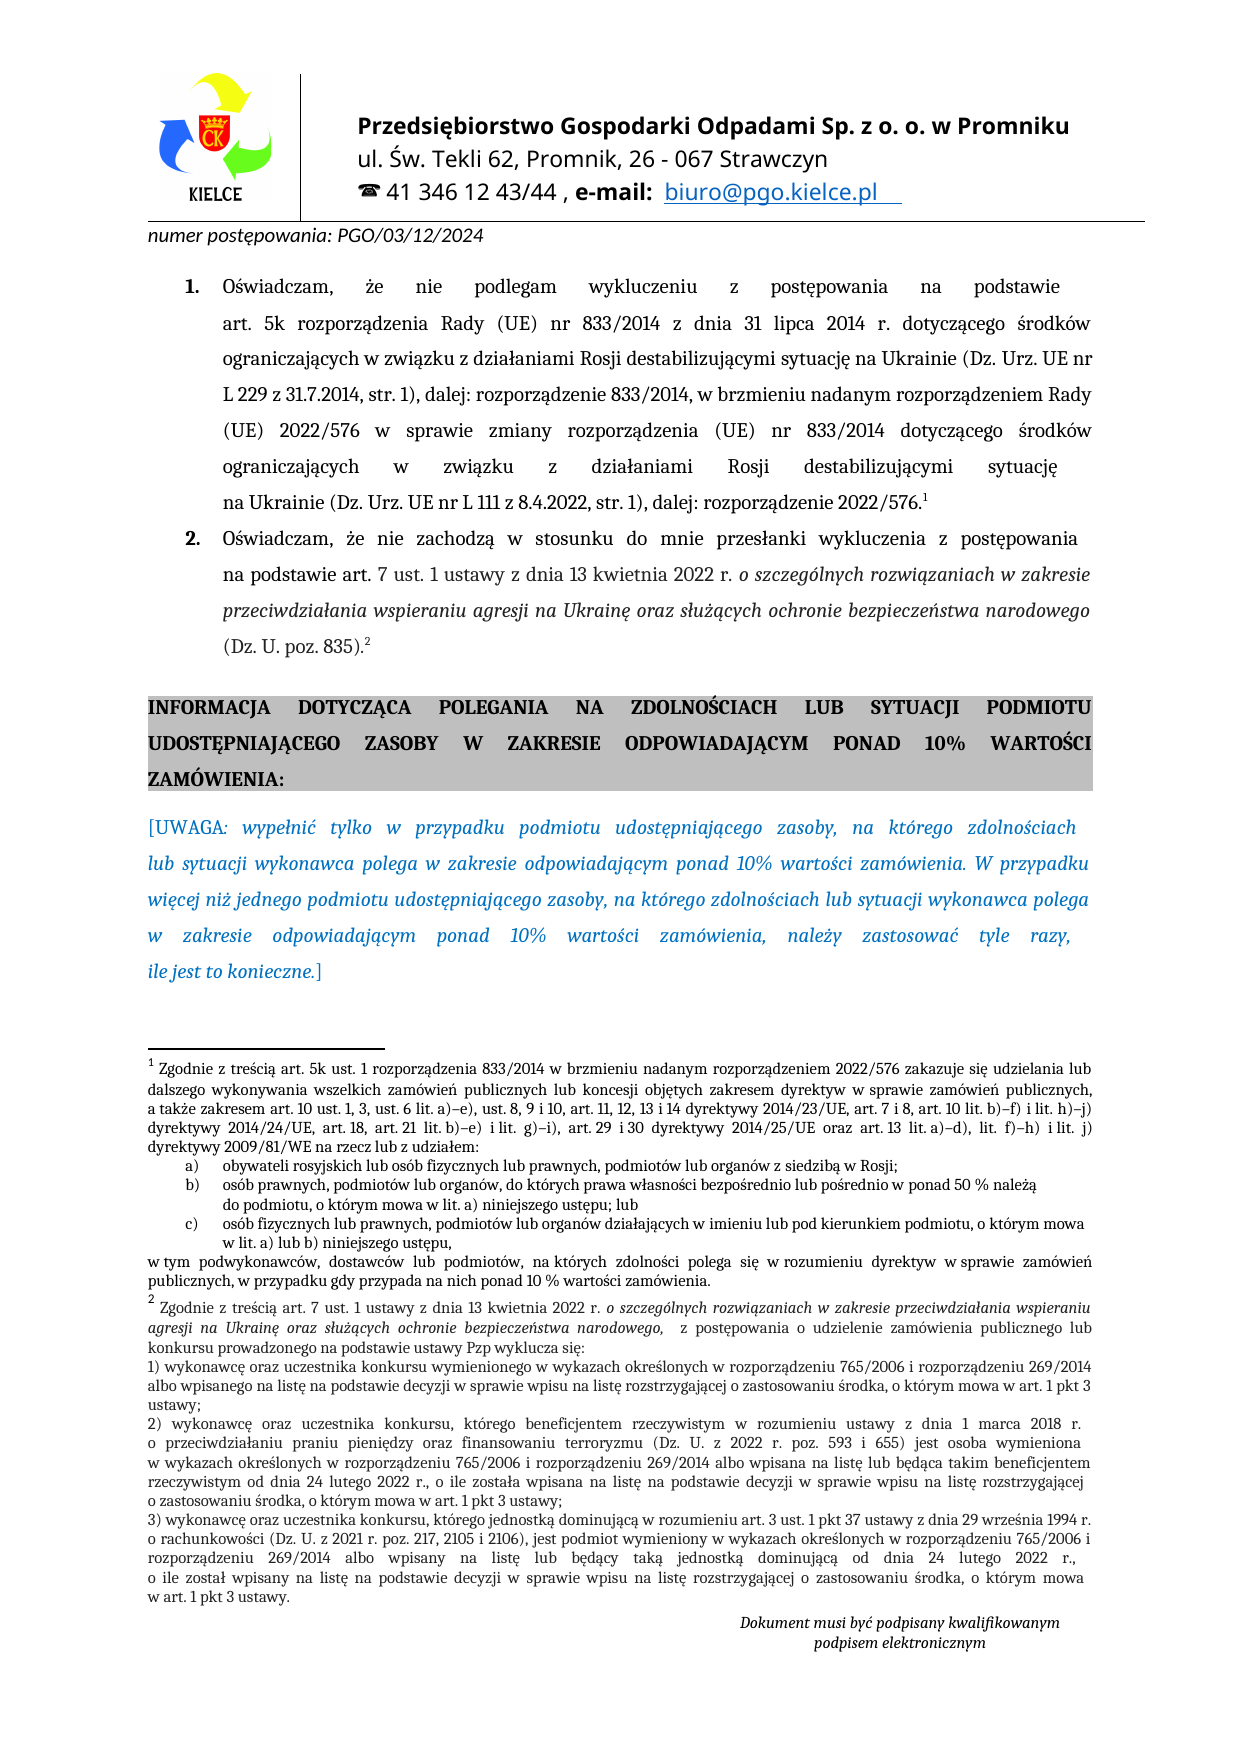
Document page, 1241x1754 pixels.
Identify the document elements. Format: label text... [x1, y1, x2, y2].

text [UWAGA: wypełnić tylko w przypadku podmiotu udostępniającego zasoby, na którego zdolnościach lub sytuacji wykonawca polega w zakresie odpowiadającym ponad 10% wartości zamówienia. W przypadku więcej niż jednego podmiotu udostępniającego zasoby, na którego zdolnościach lub sytuacji wykonawca polega w zakresie odpowiadającym ponad 10% wartości zamówienia, należy zastosować tyle razy, ile jest to konieczne.] [148, 816, 1093, 983]
list Oświadczam, że nie podlegam wykluczeniu z postępowania na podstawie art. 5k rozporządzenia Rady (UE) nr 833/2014 z dnia 31 lipca 2014 r. dotyczącego środków ograniczających w związku z działaniami Rosji destabilizującymi sytuację na Ukrainie (Dz. Urz. UE nr L 229 z 31.7.2014, str. 1), dalej: rozporządzenie 833/2014, w brzmieniu nadanym rozporządzeniem Rady (UE) 2022/576 w sprawie zmiany rozporządzenia (UE) nr 833/2014 dotyczącego środków ograniczających w związku z działaniami Rosji destabilizującymi sytuację na Ukrainie (Dz. Urz. UE nr L 111 z 8.4.2022, str. 1), dalej: rozporządzenie 2022/576. [185, 275, 1093, 515]
text INFORMACJA DOTYCZĄCA POLEGANIA NA ZDOLNOŚCIACH LUB SYTUACJI PODMIOTU UDOSTĘPNIAJĄCEGO ZASOBY W ZAKRESIE ODPOWIADAJĄCYM PONAD 10% WARTOŚCI ZAMÓWIENIA: [148, 696, 1093, 791]
list Oświadczam, że nie zachodzą w stosunku do mnie przesłanki wykluczenia z postępowania na podstawie art. 7 ust. 1 ustawy z dnia 13 kwietnia 2022 r. o szczególnych rozwiązaniach w zakresie przeciwdziałania wspieraniu agresji na Ukrainę oraz służących ochronie bezpieczeństwa narodowego (Dz. U. poz. 835). [185, 527, 1093, 658]
picture [159, 73, 272, 201]
